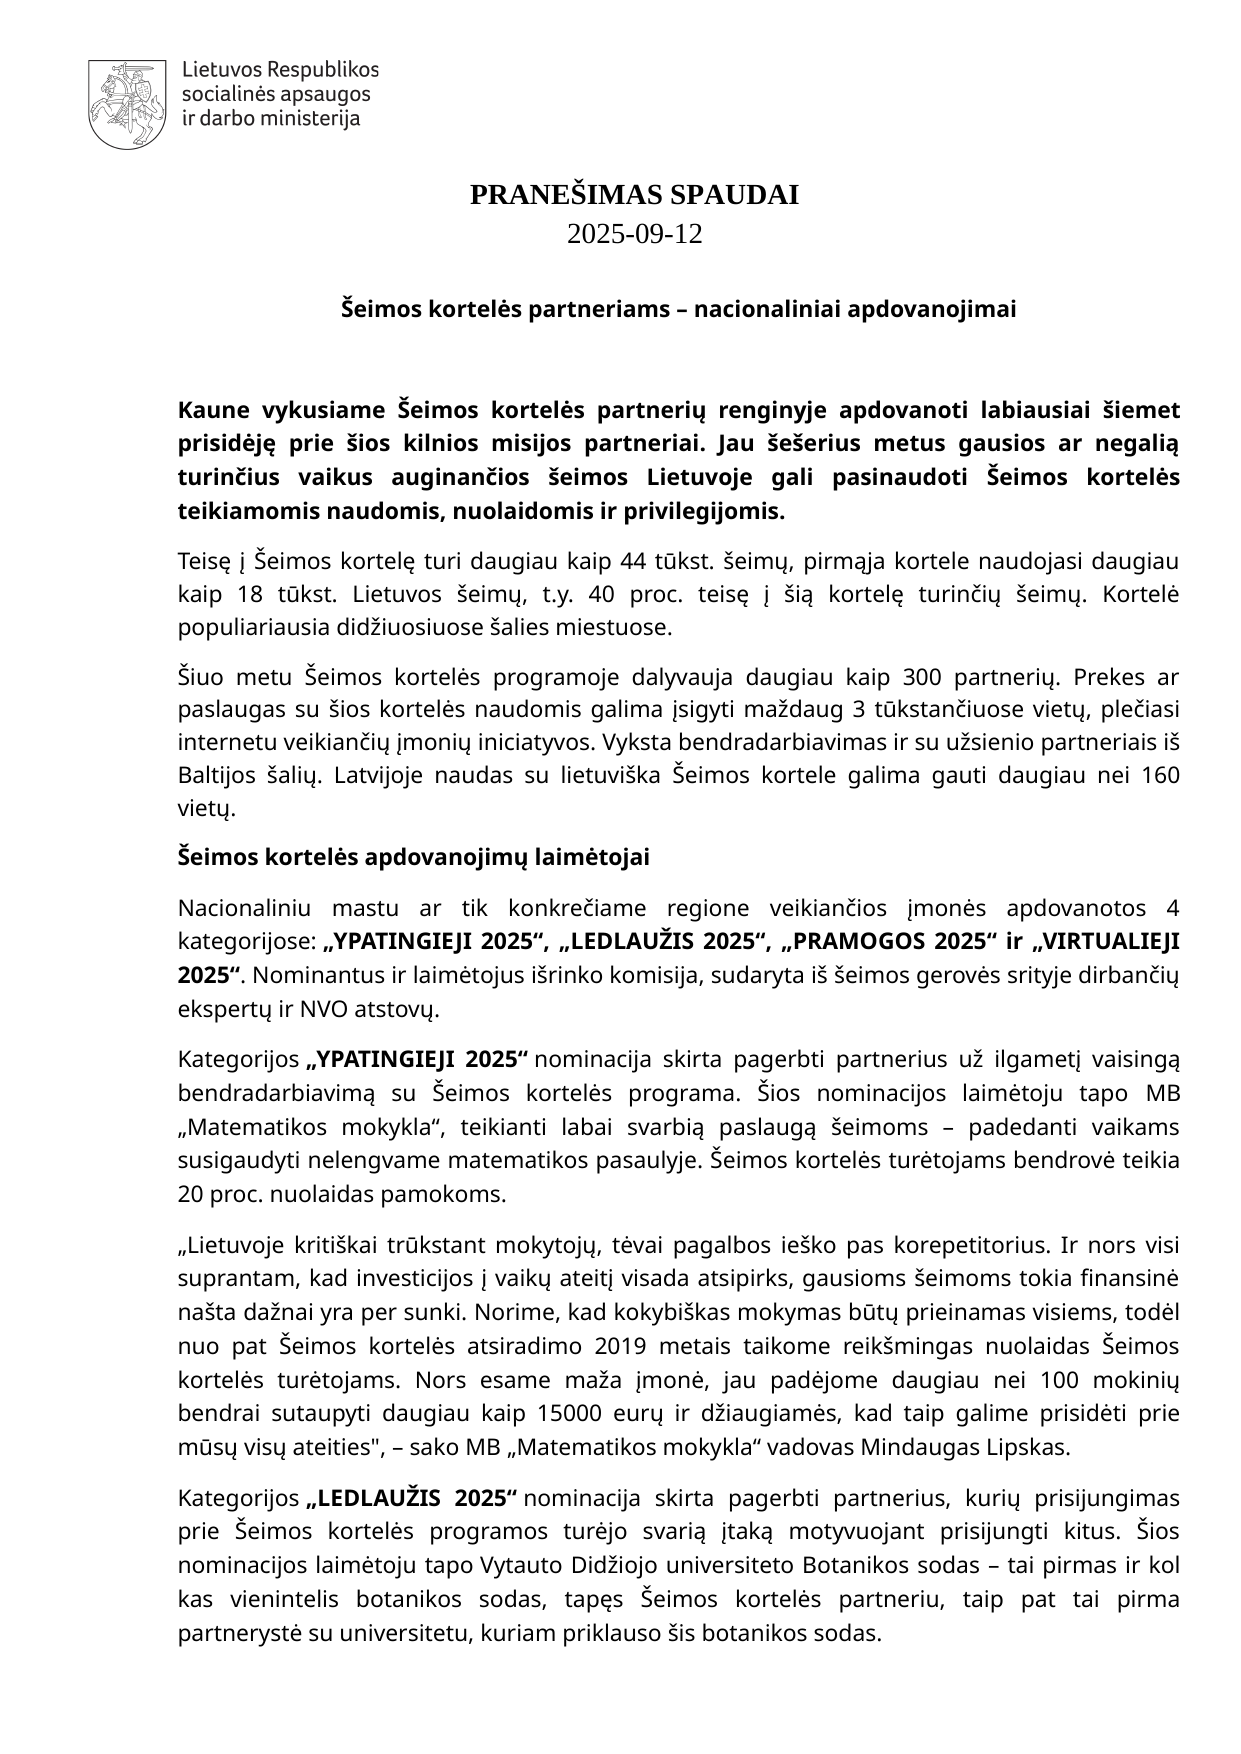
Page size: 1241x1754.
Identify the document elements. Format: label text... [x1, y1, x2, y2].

text Teisę į Šeimos kortelę turi daugiau kaip 44 tūkst. šeimų, pirmąja kortele naudojasi daugiau kaip 18 tūkst. Lietuvos šeimų, t.y. 40 proc. teisę į šią kortelę turinčių šeimų. Kortelė populiariausia didžiuosiuose šalies miestuose. [177, 545, 1181, 642]
text „Lietuvoje kritiškai trūkstant mokytojų, tėvai pagalbos ieško pas korepetitorius. Ir nors visi suprantam, kad investicijos į vaikų ateitį visada atsipirks, gausioms šeimoms tokia finansinė našta dažnai yra per sunki. Norime, kad kokybiškas mokymas būtų prieinamas visiems, todėl nuo pat Šeimos kortelės atsiradimo 2019 metais taikome reikšmingas nuolaidas Šeimos kortelės turėtojams. Nors esame maža įmonė, jau padėjome daugiau nei 100 mokinių bendrai sutaupyti daugiau kaip 15000 eurų ir džiaugiamės, kad taip galime prisidėti prie mūsų visų ateities", – sako MB „Matematikos mokykla“ vadovas Mindaugas Lipskas. [177, 1229, 1181, 1462]
text Kaune vykusiame Šeimos kortelės partnerių renginyje apdovanoti labiausiai šiemet prisidėję prie šios kilnios misijos partneriai. Jau šešerius metus gausios ar negalią turinčius vaikus auginančios šeimos Lietuvoje gali pasinaudoti Šeimos kortelės teikiamomis naudomis, nuolaidomis ir privilegijomis. [177, 394, 1181, 526]
text Šiuo metu Šeimos kortelės programoje dalyvauja daugiau kaip 300 partnerių. Prekes ar paslaugas su šios kortelės naudomis galima įsigyti maždaug 3 tūkstančiuose vietų, plečiasi internetu veikiančių įmonių iniciatyvos. Vyksta bendradarbiavimas ir su užsienio partneriais iš Baltijos šalių. Latvijoje naudas su lietuviška Šeimos kortele galima gauti daugiau nei 160 vietų. [177, 660, 1181, 823]
text Šeimos kortelės apdovanojimų laimėtojai [177, 841, 1181, 872]
picture [88, 60, 379, 150]
text Kategorijos „LEDLAUŽIS 2025“ nominacija skirta pagerbti partnerius, kurių prisijungimas prie Šeimos kortelės programos turėjo svarią įtaką motyvuojant prisijungti kitus. Šios nominacijos laimėtoju tapo Vytauto Didžiojo universiteto Botanikos sodas – tai pirmas ir kol kas vienintelis botanikos sodas, tapęs Šeimos kortelės partneriu, taip pat tai pirma partnerystė su universitetu, kuriam priklauso šis botanikos sodas. [177, 1482, 1181, 1648]
text PRANEŠIMAS SPAUDAI [89, 177, 1181, 211]
text Šeimos kortelės partneriams – nacionaliniai apdovanojimai [177, 293, 1181, 324]
text 2025-09-12 [89, 216, 1181, 249]
text Nacionaliniu mastu ar tik konkrečiame regione veikiančios įmonės apdovanotos 4 kategorijose: „YPATINGIEJI 2025“, „LEDLAUŽIS 2025“, „PRAMOGOS 2025“ ir „VIRTUALIEJI 2025“. Nominantus ir laimėtojus išrinko komisija, sudaryta iš šeimos gerovės srityje dirbančių ekspertų ir NVO atstovų. [177, 892, 1181, 1024]
text Kategorijos „YPATINGIEJI 2025“ nominacija skirta pagerbti partnerius už ilgametį vaisingą bendradarbiavimą su Šeimos kortelės programa. Šios nominacijos laimėtoju tapo MB „Matematikos mokykla“, teikianti labai svarbią paslaugą šeimoms – padedanti vaikams susigaudyti nelengvame matematikos pasaulyje. Šeimos kortelės turėtojams bendrovė teikia 20 proc. nuolaidas pamokoms. [177, 1043, 1181, 1209]
